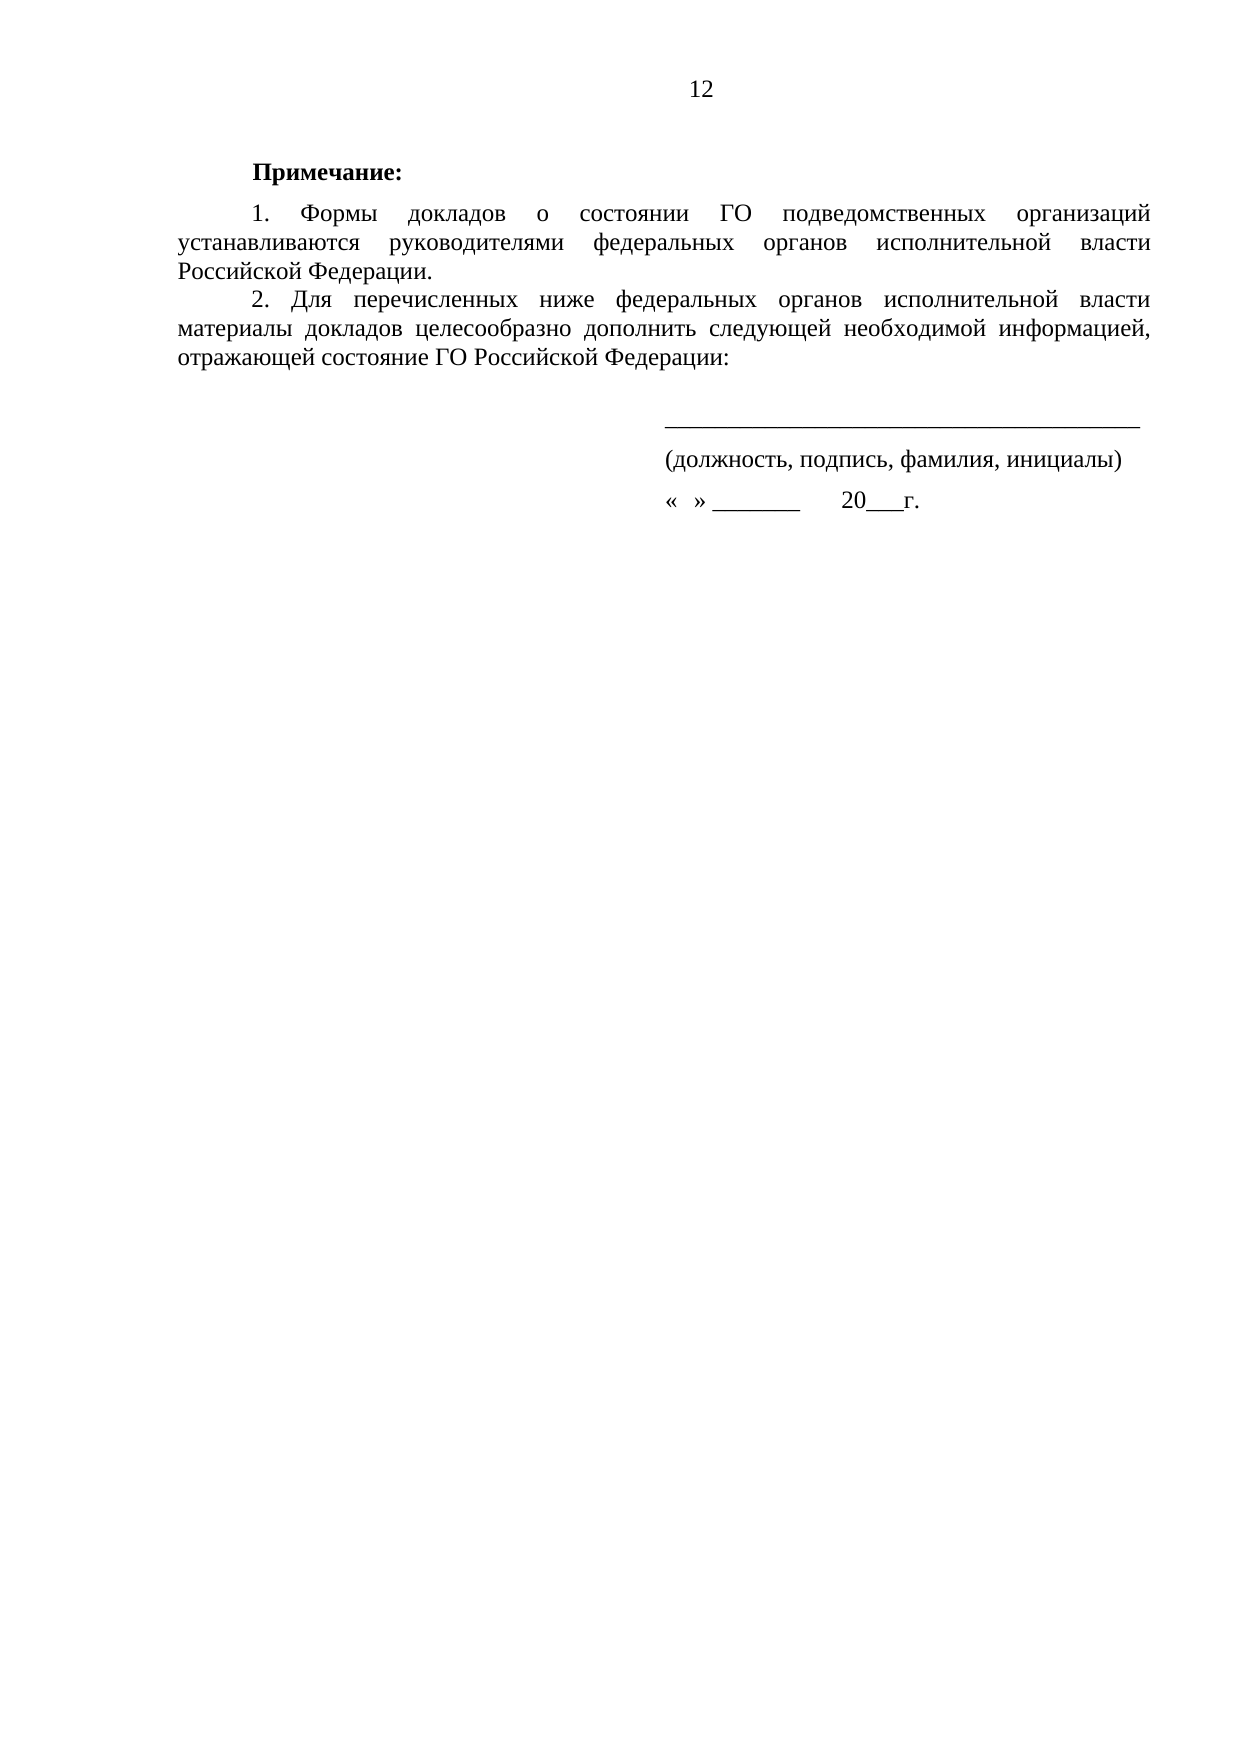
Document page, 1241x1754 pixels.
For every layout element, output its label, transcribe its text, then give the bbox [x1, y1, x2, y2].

text 1. Формы докладов о состоянии ГО подведомственных организаций устанавливаются руководителями федеральных органов исполнительной власти Российской Федерации. [177, 198, 1152, 284]
text ______________________________________ [177, 402, 1152, 431]
text 2. Для перечисленных ниже федеральных органов исполнительной власти материалы докладов целесообразно дополнить следующей необходимой информацией, отражающей состояние ГО Российской Федерации: [177, 284, 1152, 371]
text (должность, подпись, фамилия, инициалы) [177, 444, 1152, 472]
text « » _______ 20___г. [177, 485, 1152, 514]
text Примечание: [177, 157, 1152, 186]
